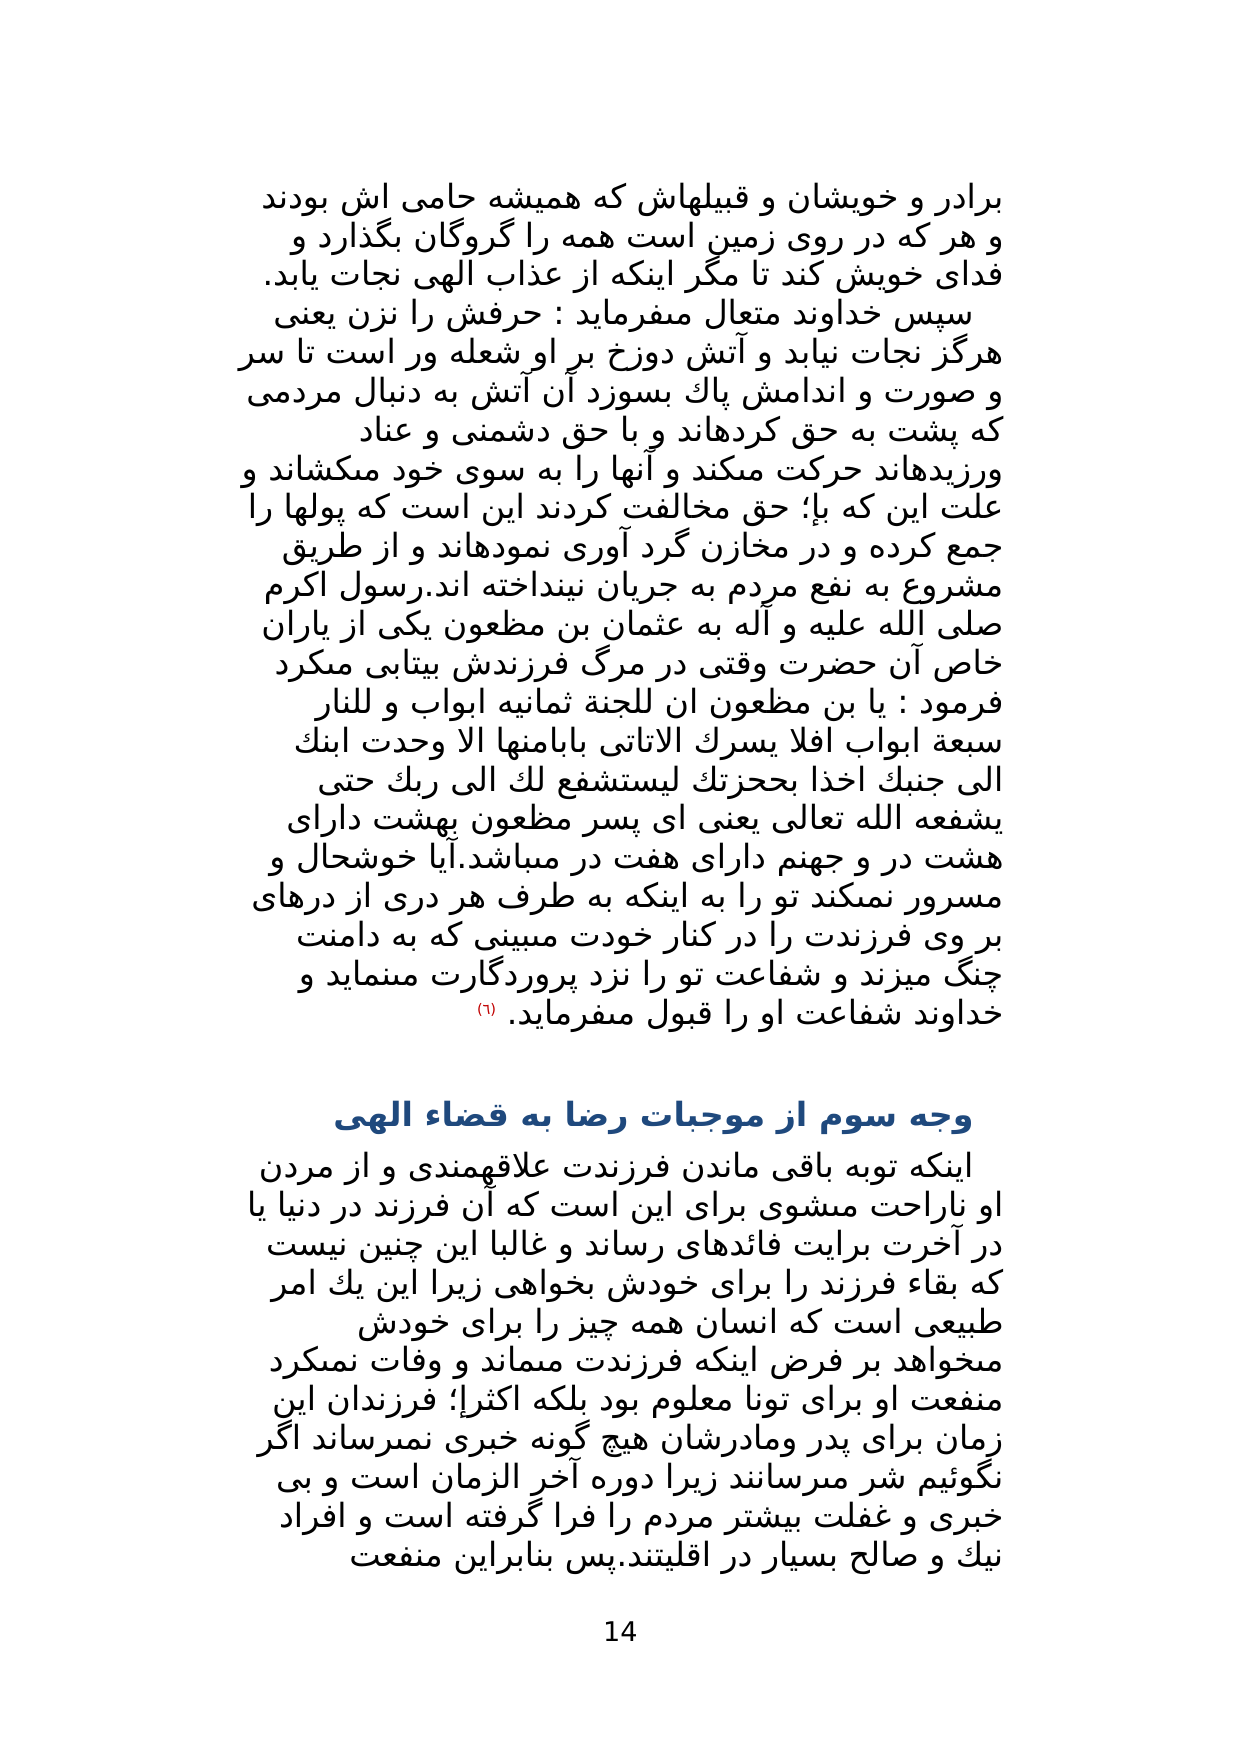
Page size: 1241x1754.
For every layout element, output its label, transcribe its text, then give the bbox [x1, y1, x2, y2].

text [236, 1147, 1004, 1574]
subtitle وجه سوم از موجبات رضا به قضاء الهى [236, 1095, 1004, 1134]
text سپس خداوند متعال مى‏فرمايد : حرفش را نزن يعنى هرگز نجات نيابد و آتش دوزخ بر او شعله ور است تا سر و صورت و اندامش پاك بسوزد آن آتش به دنبال مردمى كه پشت به حق كرده‏اند و با حق دشمنى و عناد ورزيده‏اند حركت مى‏كند و آنها را به سوى خود مى‏كشاند و علت اين كه بإ؛ حق مخالفت كردند اين است كه پولها را جمع كرده و در مخازن گرد آورى نموده‏اند و از طريق مشروع به نفع مردم به جريان نينداخته اند.رسول اكرم صلى الله عليه و آله به عثمان بن مظعون يكى از ياران خاص آن حضرت وقتى در مرگ فرزندش بيتابى مى‏كرد فرمود : يا بن مظعون ان للجنة ثمانيه ابواب و للنار سبعة ابواب افلا يسرك الاتاتى بابامنها الا وحدت ابنك الى جنبك اخذا بححزتك ليستشفع لك الى ربك حتى يشفعه الله تعالى يعنى اى پسر مظعون بهشت داراى هشت در و جهنم داراى هفت در مى‏باشد.آيا خوشحال و مسرور نمى‏كند تو را به اينكه به طرف هر درى از درهاى بر وى فرزندت را در كنار خودت مى‏بينى كه به دامنت چنگ ميزند و شفاعت تو را نزد پروردگارت مى‏نمايد و خداوند شفاعت او را قبول مى‏فرمايد. (٦) [236, 294, 1004, 1032]
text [236, 177, 1004, 294]
